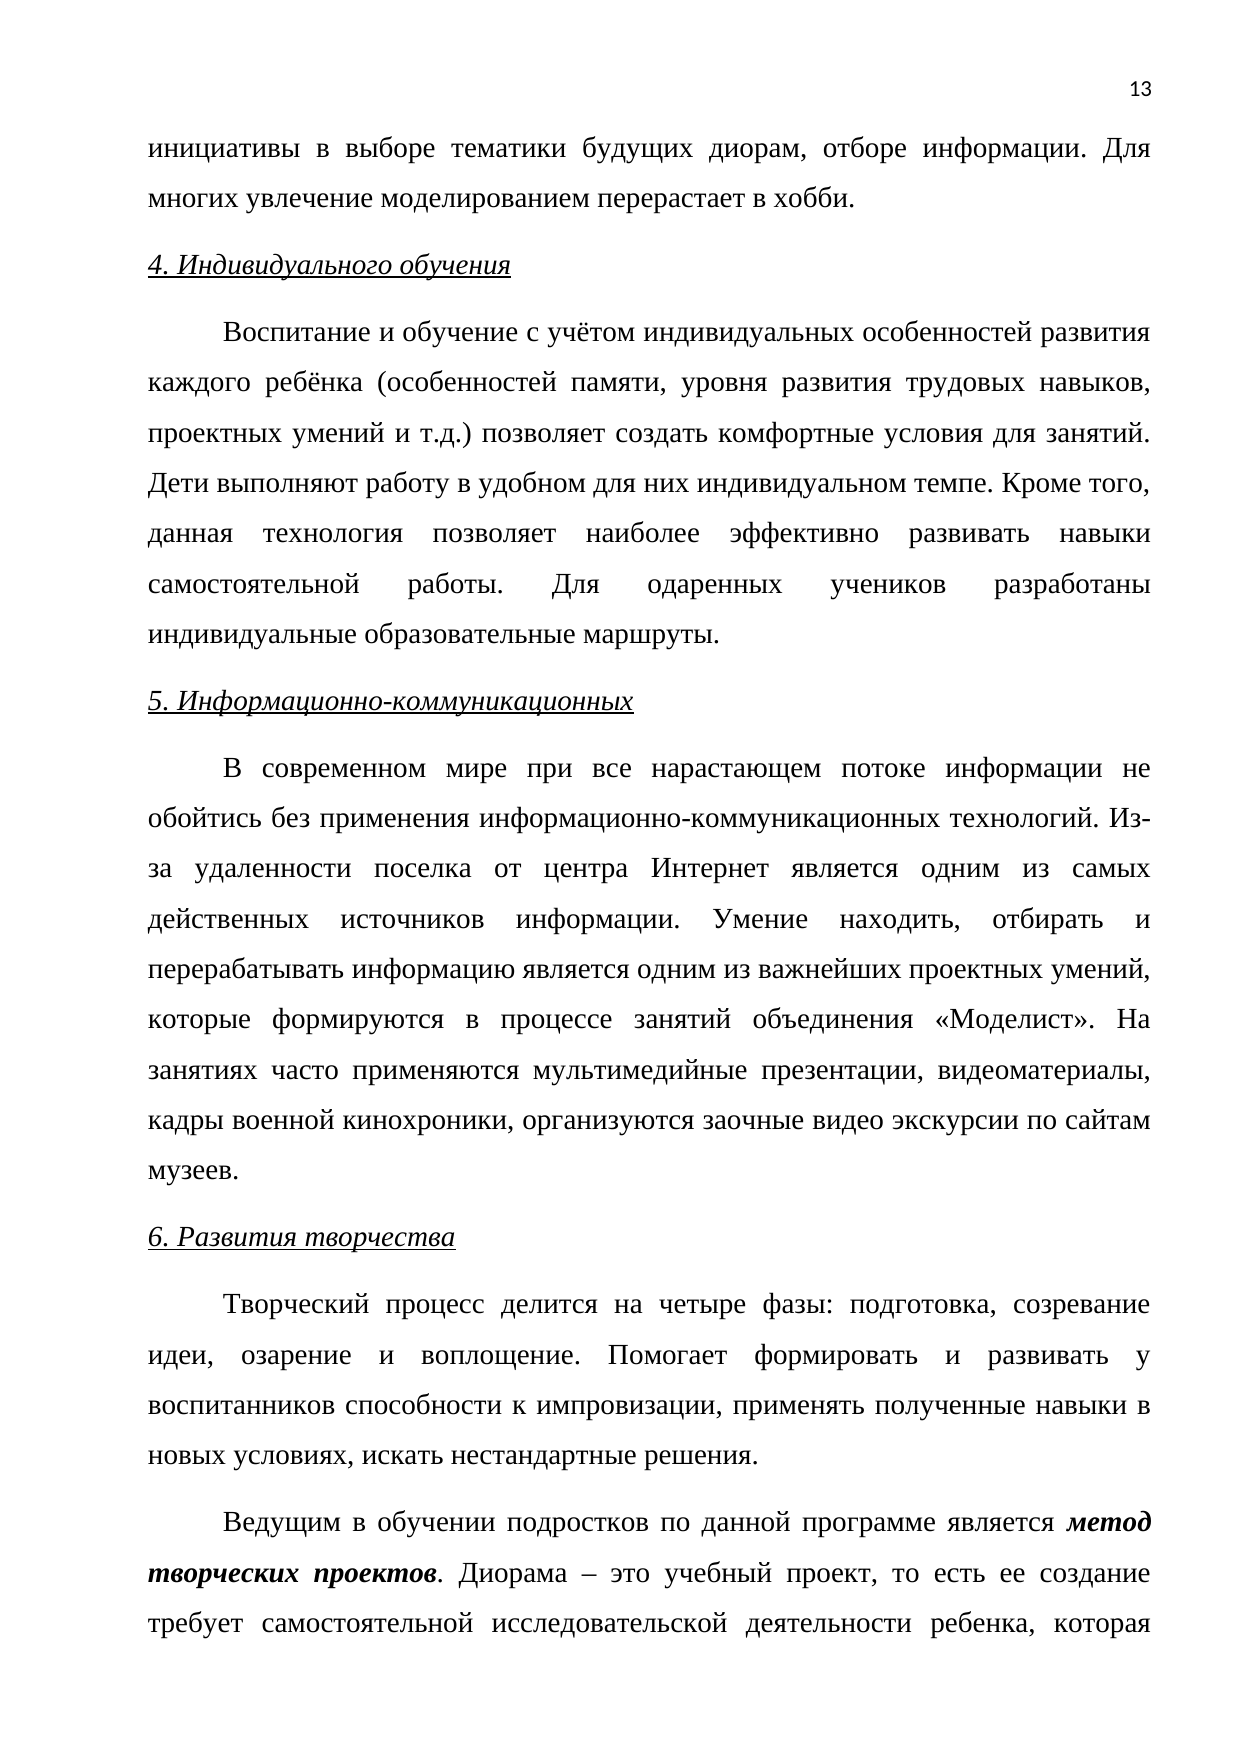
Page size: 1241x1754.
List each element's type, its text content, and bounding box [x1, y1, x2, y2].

text В современном мире при все нарастающем потоке информации не обойтись без применения информационно-коммуникационных технологий. Из-за удаленности поселка от центра Интернет является одним из самых действенных источников информации. Умение находить, отбирать и перерабатывать информацию является одним из важнейших проектных умений, которые формируются в процессе занятий объединения «Моделист». На занятиях часто применяются мультимедийные презентации, видеоматериалы, кадры военной кинохроники, организуются заочные видео экскурсии по сайтам музеев. [148, 750, 1152, 1186]
text 5. Информационно-коммуникационных [148, 683, 1152, 717]
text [148, 130, 1152, 214]
text 6. Развития творчества [148, 1219, 1152, 1253]
text 4. Индивидуального обучения [148, 247, 1152, 281]
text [148, 1504, 1152, 1638]
text Воспитание и обучение с учётом индивидуальных особенностей развития каждого ребёнка (особенностей памяти, уровня развития трудовых навыков, проектных умений и т.д.) позволяет создать комфортные условия для занятий. Дети выполняют работу в удобном для них индивидуальном темпе. Кроме того, данная технология позволяет наиболее эффективно развивать навыки самостоятельной работы. Для одаренных учеников разработаны индивидуальные образовательные маршруты. [148, 314, 1152, 649]
text Творческий процесс делится на четыре фазы: подготовка, созревание идеи, озарение и воплощение. Помогает формировать и развивать у воспитанников способности к импровизации, применять полученные навыки в новых условиях, искать нестандартные решения. [148, 1286, 1152, 1471]
